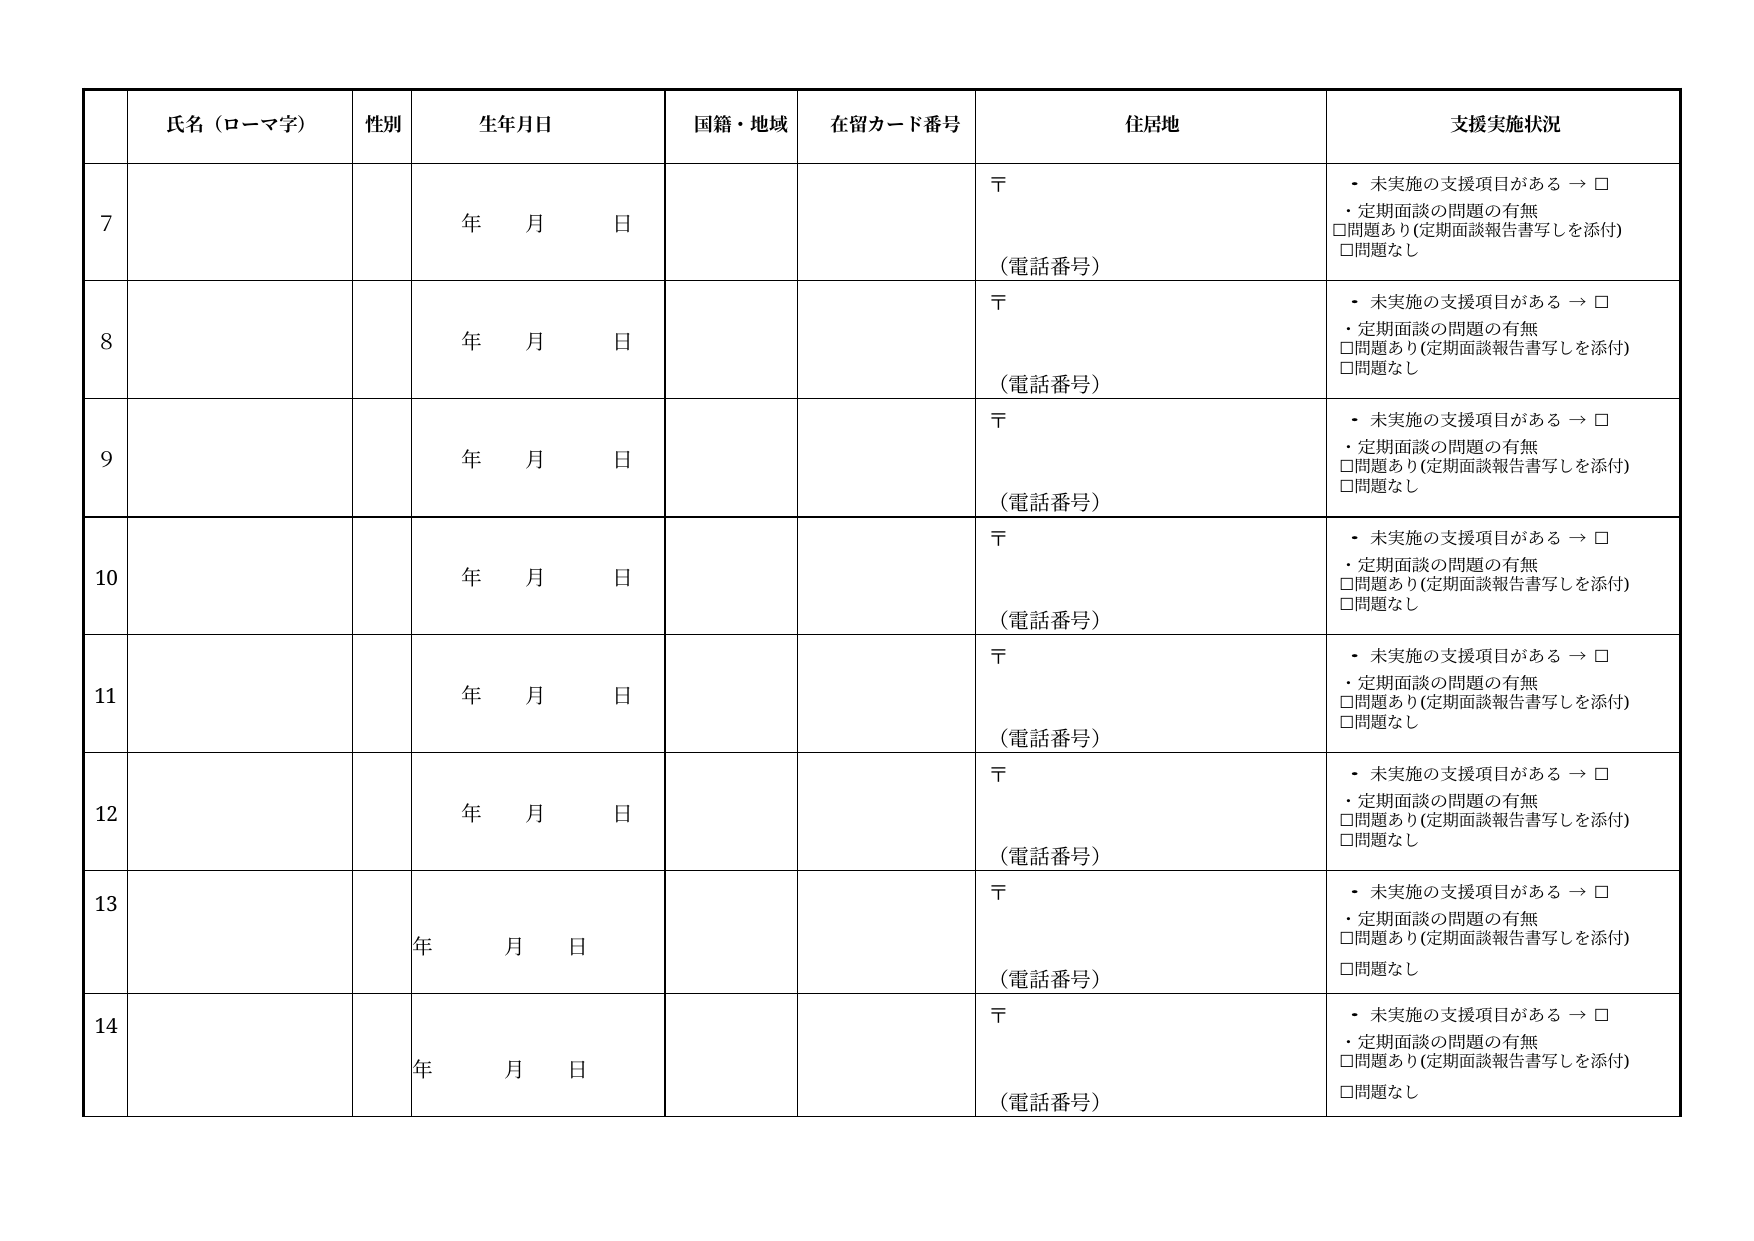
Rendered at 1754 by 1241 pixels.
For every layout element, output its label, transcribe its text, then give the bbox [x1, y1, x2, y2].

table_cell [353, 518, 411, 634]
table_cell ・未実施の支援項目がある → ☐ ・定期面談の問題の有無 ☐ 問題あり(定期面談報告書写しを添付) ☐ 問題なし [1327, 164, 1679, 280]
table_cell [353, 994, 411, 1116]
table_cell 年 [412, 164, 503, 280]
table_cell 日 [566, 871, 664, 993]
table_cell 日 [566, 399, 664, 516]
table_cell [128, 518, 352, 634]
table_cell [666, 994, 797, 1116]
table_cell ・未実施の支援項目がある → ☐ ・定期面談の問題の有無 ☐ 問題あり(定期面談報告書写しを添付) ☐ 問題なし [1327, 281, 1679, 398]
table_cell [353, 281, 411, 398]
table_cell [353, 871, 411, 993]
table_cell ・未実施の支援項目がある → ☐ ・定期面談の問題の有無 ☐ 問題あり(定期面談報告書写しを添付) ☐ 問題なし [1327, 518, 1679, 634]
table_cell [666, 518, 797, 634]
table_cell 日 [566, 518, 664, 634]
table_cell 〒 （電話番号） [976, 871, 1326, 993]
table_cell 年 [412, 753, 503, 870]
table_cell [128, 753, 352, 870]
table_cell 12 [85, 753, 127, 870]
table_cell [666, 635, 797, 752]
table_cell ８ [85, 281, 127, 398]
table_cell [353, 635, 411, 752]
table_cell 〒 （電話番号） [976, 994, 1326, 1116]
table_cell [666, 753, 797, 870]
table_cell 〒 （電話番号） [976, 281, 1326, 398]
table_cell 月 [503, 871, 566, 993]
table_cell 月 [503, 635, 566, 752]
table_cell [128, 871, 352, 993]
table_cell 〒 （電話番号） [976, 399, 1326, 516]
table_cell 月 [503, 164, 566, 280]
table_cell 11 [85, 635, 127, 752]
table_cell ・未実施の支援項目がある → ☐ ・定期面談の問題の有無 ☐ 問題あり(定期面談報告書写しを添付) ☐ 問題なし [1327, 399, 1679, 516]
table_header 国籍・地域 [666, 91, 797, 162]
table_header 生年月日 [412, 91, 664, 162]
table_cell 〒 （電話番号） [976, 753, 1326, 870]
table_cell 〒 （電話番号） [976, 164, 1326, 280]
table_cell 13 [85, 871, 127, 993]
table_cell 年 [412, 281, 503, 398]
table_header 支援実施状況 [1327, 91, 1679, 162]
table_cell [798, 753, 975, 870]
table_cell 年 [412, 994, 503, 1116]
table_cell [128, 399, 352, 516]
table_cell [666, 871, 797, 993]
table_header 住居地 [976, 91, 1326, 162]
table_cell 月 [503, 281, 566, 398]
table_cell [666, 281, 797, 398]
table_cell 〒 （電話番号） [976, 635, 1326, 752]
table_cell [666, 399, 797, 516]
table_cell [798, 399, 975, 516]
table_cell 月 [503, 753, 566, 870]
table_header 氏名（ローマ字） [128, 91, 352, 162]
table_cell 日 [566, 635, 664, 752]
table_cell 年 [412, 871, 503, 993]
table_header [85, 91, 127, 162]
table_cell ７ [85, 164, 127, 280]
table_cell 日 [566, 994, 664, 1116]
table_cell [128, 635, 352, 752]
table_cell 日 [566, 281, 664, 398]
table_cell [666, 164, 797, 280]
table_cell 年 [412, 518, 503, 634]
table_cell 10 [85, 518, 127, 634]
table_cell 月 [503, 518, 566, 634]
table_cell ・未実施の支援項目がある → ☐ ・定期面談の問題の有無 ☐ 問題あり(定期面談報告書写しを添付) ☐ 問題なし [1327, 994, 1679, 1116]
table_cell ・未実施の支援項目がある → ☐ ・定期面談の問題の有無 ☐ 問題あり(定期面談報告書写しを添付) ☐ 問題なし [1327, 871, 1679, 993]
table_cell [128, 164, 352, 280]
table_cell 年 [412, 399, 503, 516]
table_cell ９ [85, 399, 127, 516]
table_cell [798, 281, 975, 398]
table_cell [798, 994, 975, 1116]
table_cell [798, 164, 975, 280]
table_cell 日 [566, 753, 664, 870]
table_cell [128, 994, 352, 1116]
table_cell [353, 753, 411, 870]
table_cell [128, 281, 352, 398]
table_cell 月 [503, 994, 566, 1116]
table_cell 〒 （電話番号） [976, 518, 1326, 634]
table_cell [353, 399, 411, 516]
table_cell [798, 518, 975, 634]
table_cell 日 [566, 164, 664, 280]
table_cell [798, 871, 975, 993]
table_cell 年 [412, 635, 503, 752]
table_header 性別 [353, 91, 411, 162]
table_cell [353, 164, 411, 280]
table_cell 月 [503, 399, 566, 516]
table_cell ・未実施の支援項目がある → ☐ ・定期面談の問題の有無 ☐ 問題あり(定期面談報告書写しを添付) ☐ 問題なし [1327, 635, 1679, 752]
table_cell [798, 635, 975, 752]
table_cell 14 [85, 994, 127, 1116]
table_cell ・未実施の支援項目がある → ☐ ・定期面談の問題の有無 ☐ 問題あり(定期面談報告書写しを添付) ☐ 問題なし [1327, 753, 1679, 870]
table_header 在留カード番号 [798, 91, 975, 162]
